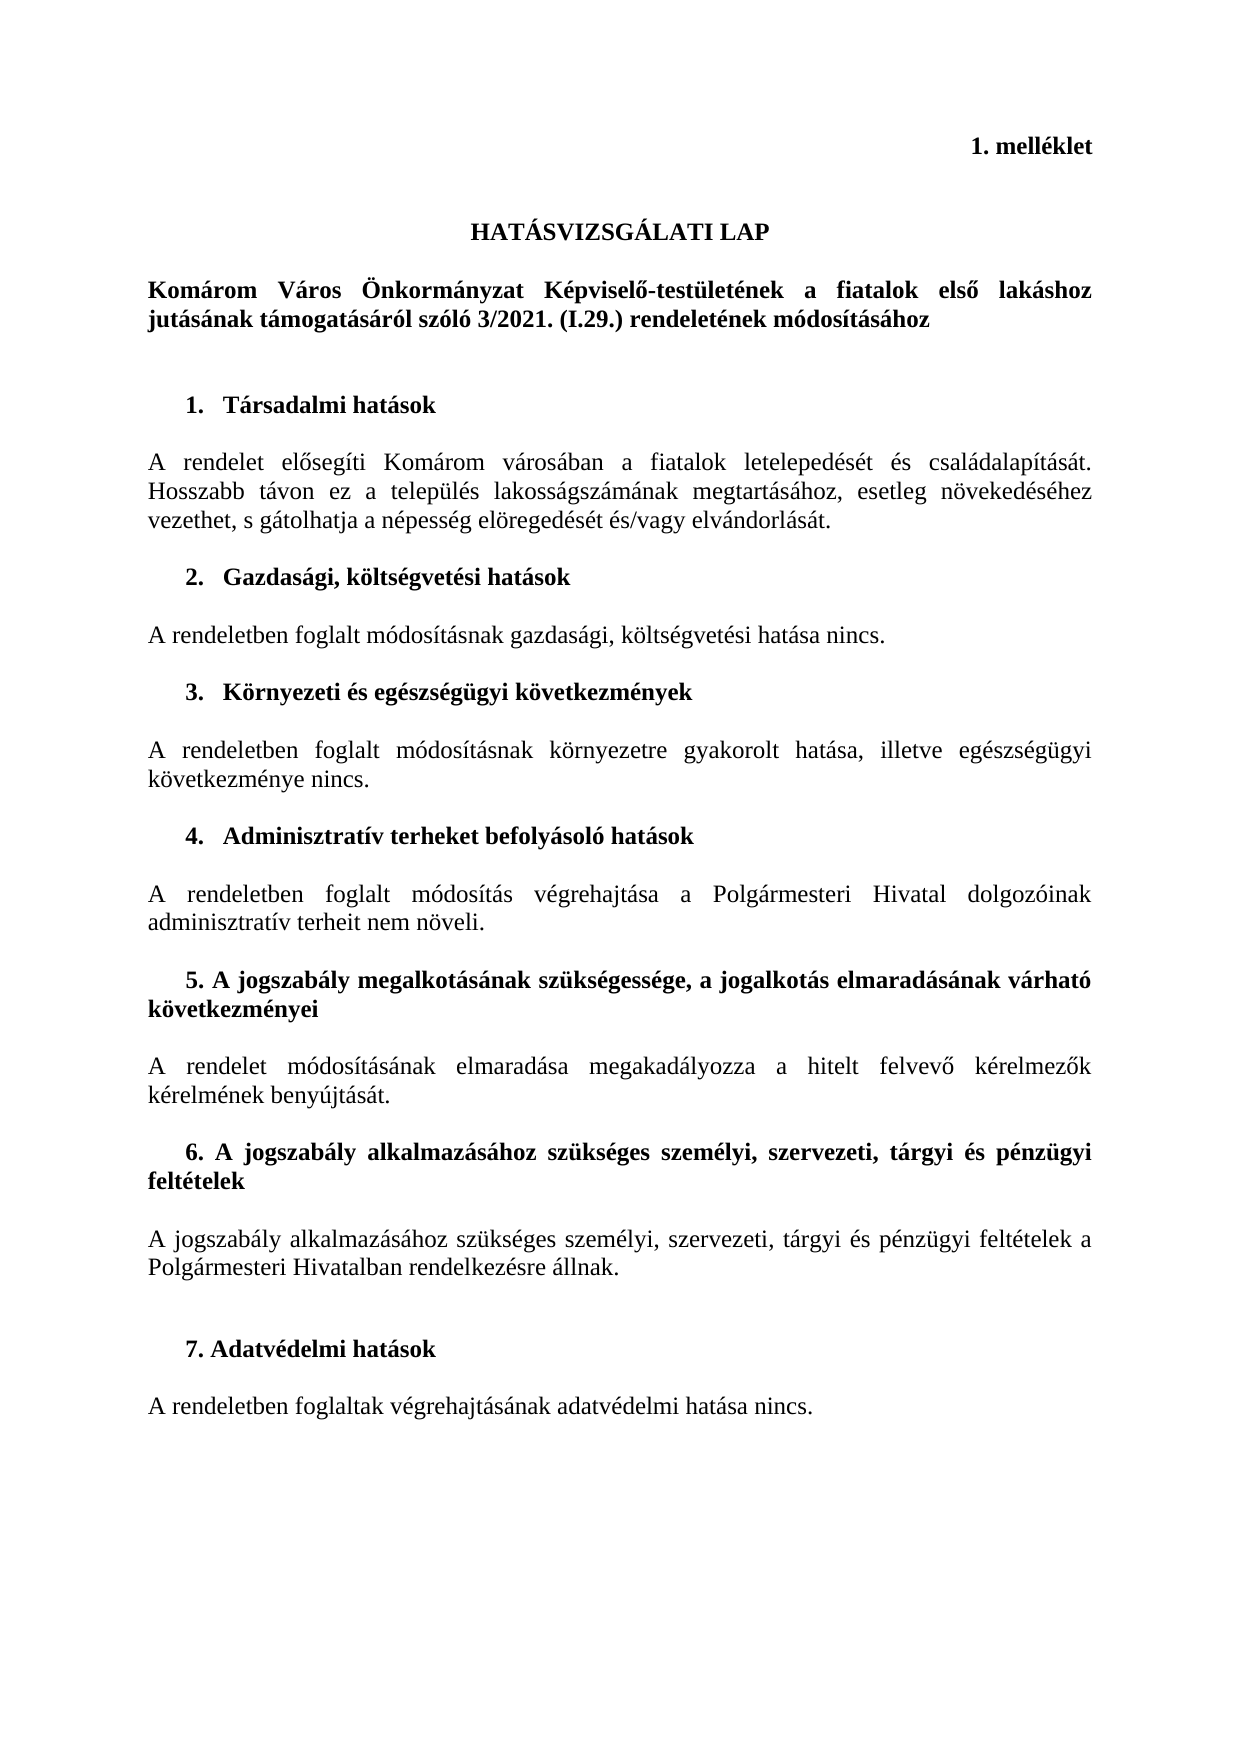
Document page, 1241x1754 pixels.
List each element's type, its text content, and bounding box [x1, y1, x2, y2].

text 5. A jogszabály megalkotásának szükségessége, a jogalkotás elmaradásának várható következményei [148, 965, 1092, 1022]
text A rendeletben foglalt módosítás végrehajtása a Polgármesteri Hivatal dolgozóinak adminisztratív terheit nem növeli. [148, 879, 1092, 936]
list Gazdasági, költségvetési hatások [185, 562, 1092, 591]
text A rendeletben foglaltak végrehajtásának adatvédelmi hatása nincs. [148, 1391, 1092, 1420]
list Adminisztratív terheket befolyásoló hatások [185, 821, 1092, 850]
text 6. A jogszabály alkalmazásához szükséges személyi, szervezeti, tárgyi és pénzügyi feltételek [148, 1137, 1092, 1195]
text A rendelet módosításának elmaradása megakadályozza a hitelt felvevő kérelmezők kérelmének benyújtását. [148, 1051, 1092, 1109]
text A rendelet elősegíti Komárom városában a fiatalok letelepedését és családalapítását. Hosszabb távon ez a település lakosságszámának megtartásához, esetleg növekedéséhez vezethet, s gátolhatja a népesség elöregedését és/vagy elvándorlását. [148, 447, 1092, 534]
text 7. Adatvédelmi hatások [185, 1334, 1092, 1363]
list Környezeti és egészségügyi következmények [185, 677, 1092, 706]
list Társadalmi hatások [185, 390, 1092, 419]
text Komárom Város Önkormányzat Képviselő-testületének a fiatalok első lakáshoz jutásának támogatásáról szóló 3/2021. (I.29.) rendeletének módosításához [148, 275, 1092, 332]
text 1. melléklet [185, 131, 1092, 160]
text HATÁSVIZSGÁLATI LAP [148, 217, 1092, 246]
text A jogszabály alkalmazásához szükséges személyi, szervezeti, tárgyi és pénzügyi feltételek a Polgármesteri Hivatalban rendelkezésre állnak. [148, 1224, 1092, 1281]
text A rendeletben foglalt módosításnak gazdasági, költségvetési hatása nincs. [148, 620, 1092, 649]
text A rendeletben foglalt módosításnak környezetre gyakorolt hatása, illetve egészségügyi következménye nincs. [148, 735, 1092, 792]
